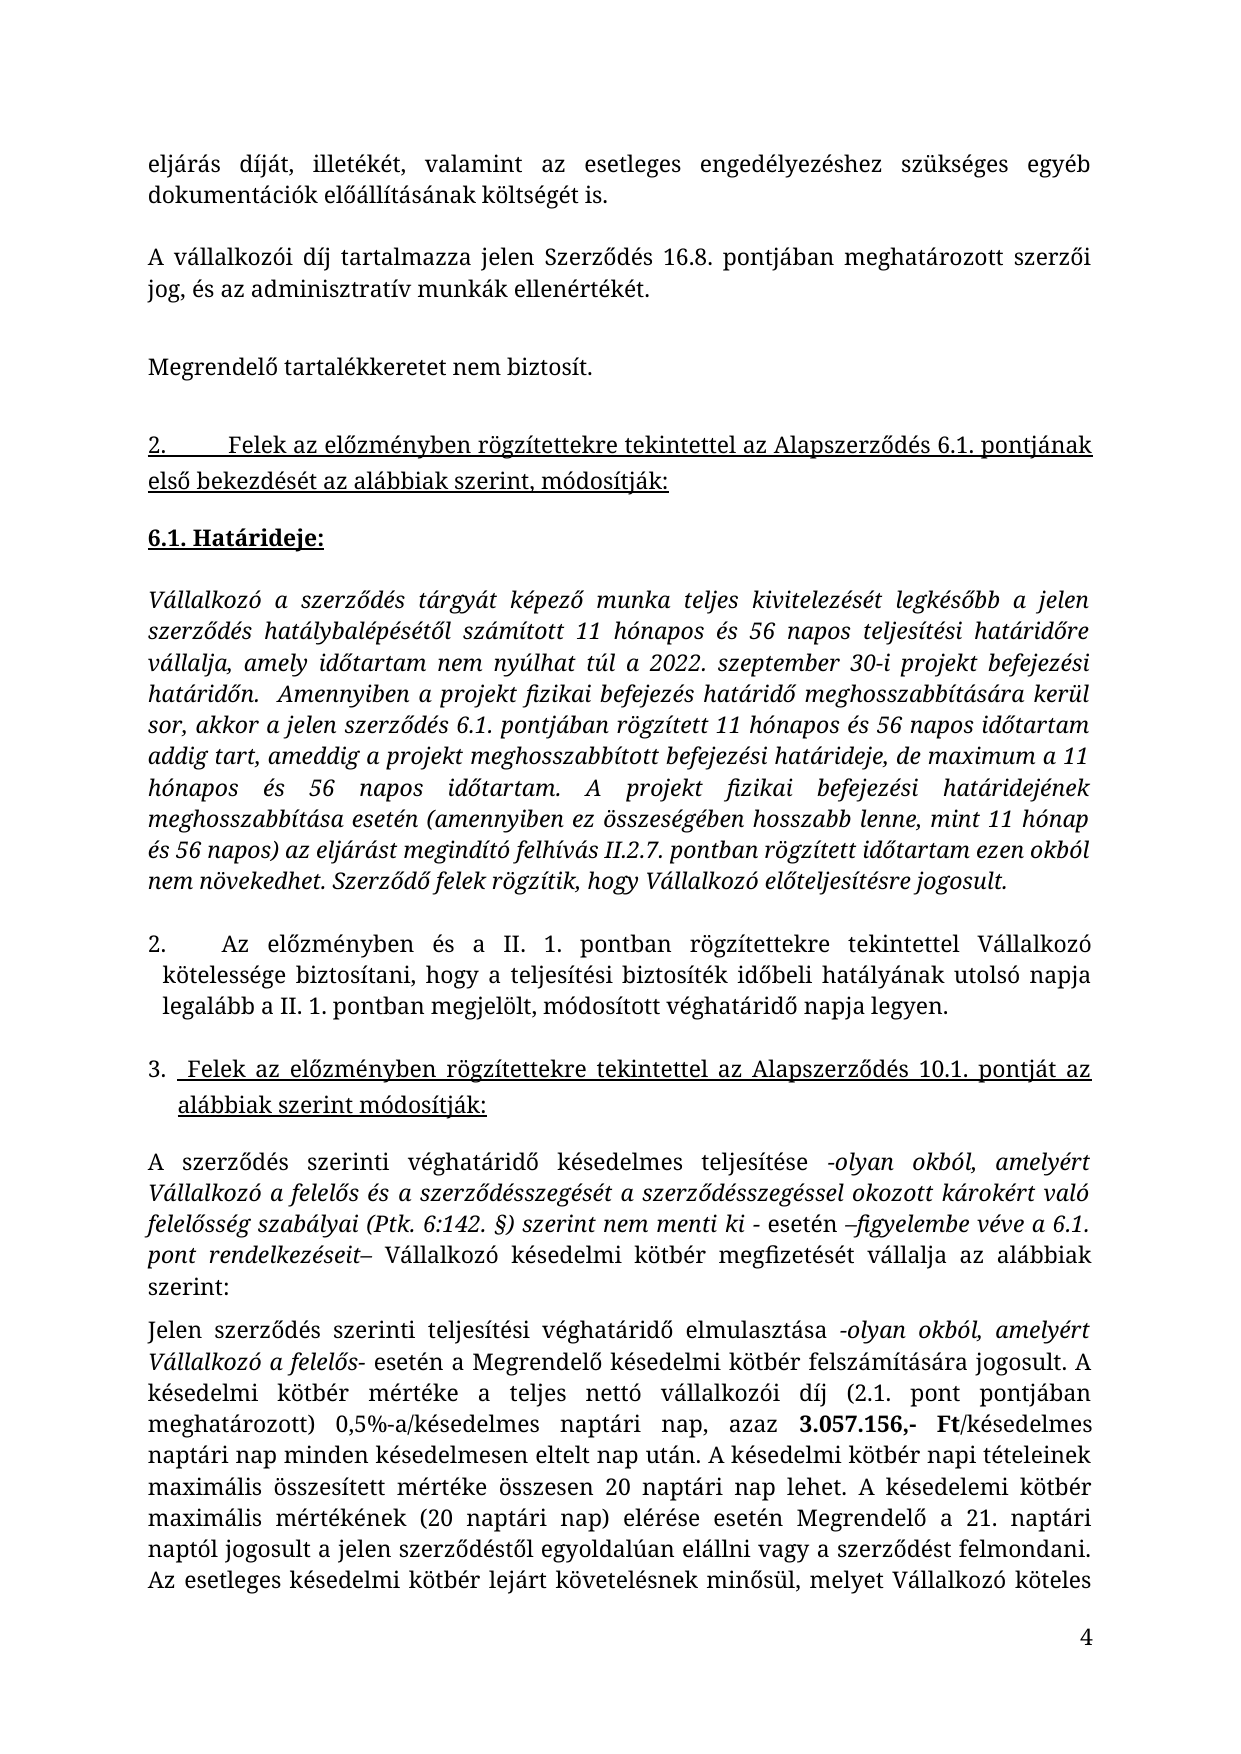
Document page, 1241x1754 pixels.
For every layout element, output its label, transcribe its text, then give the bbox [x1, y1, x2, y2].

text 6.1. Határideje: [148, 522, 1093, 553]
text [148, 148, 1093, 210]
text Vállalkozó a szerződés tárgyát képező munka teljes kivitelezését legkésőbb a jelen szerződés hatálybalépésétől számított 11 hónapos és 56 napos teljesítési határidőre vállalja, amely időtartam nem nyúlhat túl a 2022. szeptember 30-i projekt befejezési határidőn. Amennyiben a projekt fizikai befejezés határidő meghosszabbítására kerül sor, akkor a jelen szerződés 6.1. pontjában rögzített 11 hónapos és 56 napos időtartam addig tart, ameddig a projekt meghosszabbított befejezési határideje, de maximum a 11 hónapos és 56 napos időtartam. A projekt fizikai befejezési határidejének meghosszabbítása esetén (amennyiben ez összeségében hosszabb lenne, mint 11 hónap és 56 napos) az eljárást megindító felhívás II.2.7. pontban rögzített időtartam ezen okból nem növekedhet. Szerződő felek rögzítik, hogy Vállalkozó előteljesítésre jogosult. [148, 584, 1093, 897]
text A szerződés szerinti véghatáridő késedelmes teljesítése -olyan okból, amelyért Vállalkozó a felelős és a szerződésszegését a szerződésszegéssel okozott károkért való felelősség szabályai (Ptk. 6:142. §) szerint nem menti ki - esetén –figyelembe véve a 6.1. pont rendelkezéseit– Vállalkozó késedelmi kötbér megfizetését vállalja az alábbiak szerint: [148, 1146, 1093, 1302]
text Megrendelő tartalékkeretet nem biztosít. [148, 351, 1093, 382]
list 2. Felek az előzményben rögzítettekre tekintettel az Alapszerződés 6.1. pontjának első bekezdését az alábbiak szerint, módosítják: [148, 457, 1093, 496]
text A vállalkozói díj tartalmazza jelen Szerződés 16.8. pontjában meghatározott szerzői jog, és az adminisztratív munkák ellenértékét. [148, 241, 1093, 304]
list Az előzményben és a II. 1. pontban rögzítettekre tekintettel Vállalkozó kötelessége biztosítani, hogy a teljesítési biztosíték időbeli hatályának utolsó napja legalább a II. 1. pontban megjelölt, módosított véghatáridő napja legyen. [148, 928, 1093, 1022]
list 2. Felek az előzményben rögzítettekre tekintettel az Alapszerződés 6.1. pontjának első bekezdését az alábbiak szerint, módosítják: [148, 429, 1093, 455]
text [148, 1314, 1093, 1596]
list Felek az előzményben rögzítettekre tekintettel az Alapszerződés 10.1. pontját az alábbiak szerint módosítják: [148, 1053, 1093, 1120]
